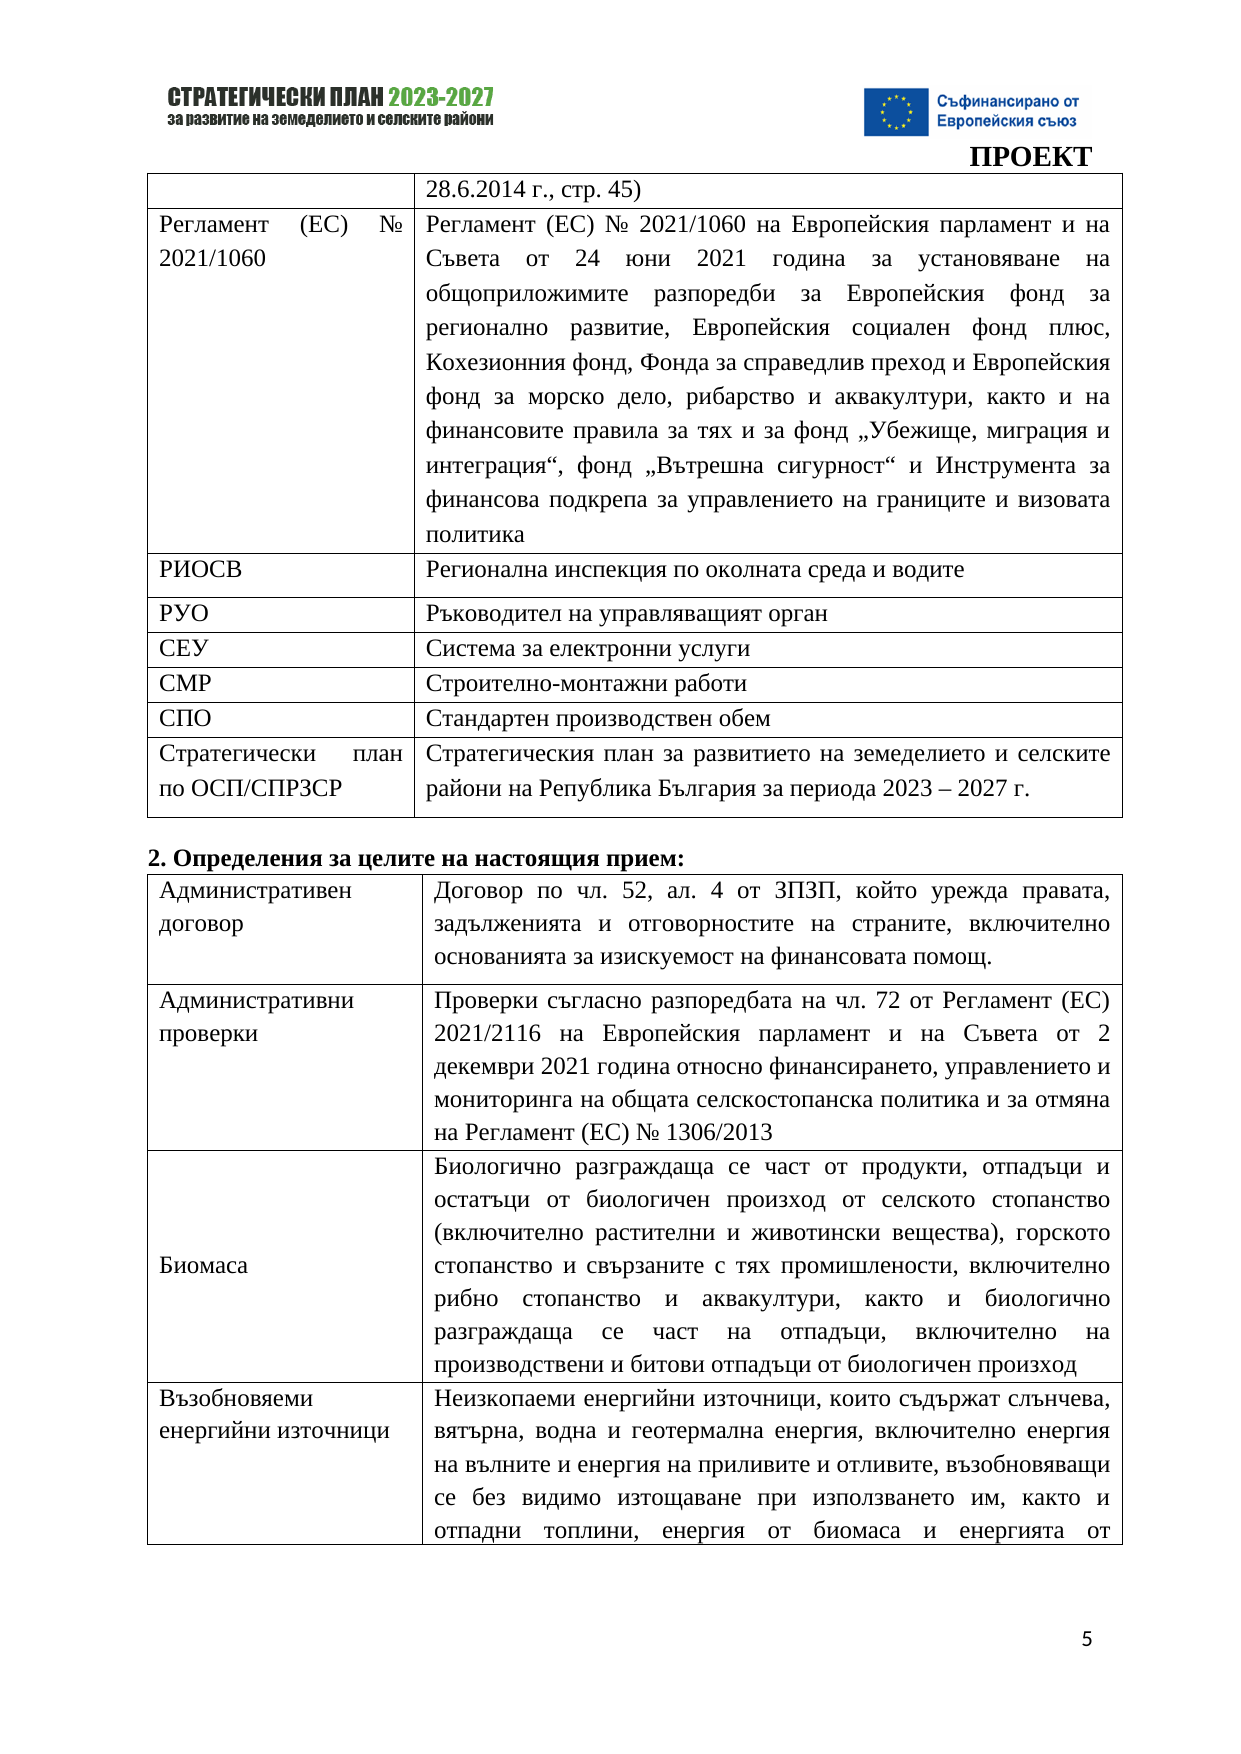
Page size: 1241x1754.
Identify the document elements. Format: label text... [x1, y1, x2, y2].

table_cell РУО [148, 598, 414, 632]
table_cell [415, 174, 1122, 208]
picture [861, 85, 1093, 139]
table_cell Стратегическия план за развитието на земеделието и селските райони на Република България за периода 2023 – 2027 г. [415, 738, 1122, 817]
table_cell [423, 1383, 1122, 1543]
table_cell Строително-монтажни работи [415, 668, 1122, 702]
table_cell Стандартен производствен обем [415, 703, 1122, 737]
table_cell СМР [148, 668, 414, 702]
table_cell Биомаса [148, 1151, 422, 1382]
picture [166, 73, 494, 139]
table_cell Регламент (ЕС) № 2021/1060 на Европейския парламент и на Съвета от 24 юни 2021 година за установяване на общоприложимите разпоредби за Европейския фонд за регионално развитие, Европейския социален фонд плюс, Кохезионния фонд, Фонда за справедлив преход и Европейския фонд за морско дело, рибарство и аквакултури, както и на финансовите правила за тях и за фонд „Убежище, миграция и интеграция“, фонд „Вътрешна сигурност“ и Инструмента за финансова подкрепа за управлението на границите и визовата политика [415, 209, 1122, 553]
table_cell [148, 174, 414, 208]
table_cell СЕУ [148, 633, 414, 667]
table_header Договор по чл. 52, ал. 4 от ЗПЗП, който урежда правата, задълженията и отговорностите на страните, включително основанията за изискуемост на финансовата помощ. [423, 875, 1122, 984]
table_cell Биологично разграждаща се част от продукти, отпадъци и остатъци от биологичен произход от селското стопанство (включително растителни и животински вещества), горското стопанство и свързаните с тях промишлености, включително рибно стопанство и аквакултури, както и биологично разграждаща се част на отпадъци, включително на производствени и битови отпадъци от биологичен произход [423, 1151, 1122, 1382]
table_cell РИОСВ [148, 554, 414, 597]
table_cell Система за електронни услуги [415, 633, 1122, 667]
table_cell Проверки съгласно разпоредбата на чл. 72 от Регламент (ЕС) 2021/2116 на Европейския парламент и на Съвета от 2 декември 2021 година относно финансирането, управлението и мониторинга на общата селскостопанска политика и за отмяна на Регламент (ЕС) № 1306/2013 [423, 985, 1122, 1150]
table_cell Стратегически план по ОСП/СПРЗСР [148, 738, 414, 817]
table_header Административен договор [148, 875, 422, 984]
table_cell Административни проверки [148, 985, 422, 1150]
text 2. Определения за целите на настоящия прием: [148, 843, 1092, 872]
table_cell Регионална инспекция по околната среда и водите [415, 554, 1122, 597]
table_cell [148, 1383, 422, 1543]
table_cell Ръководител на управляващият орган [415, 598, 1122, 632]
table_cell Регламент (ЕС) № 2021/1060 [148, 209, 414, 553]
table_cell СПО [148, 703, 414, 737]
